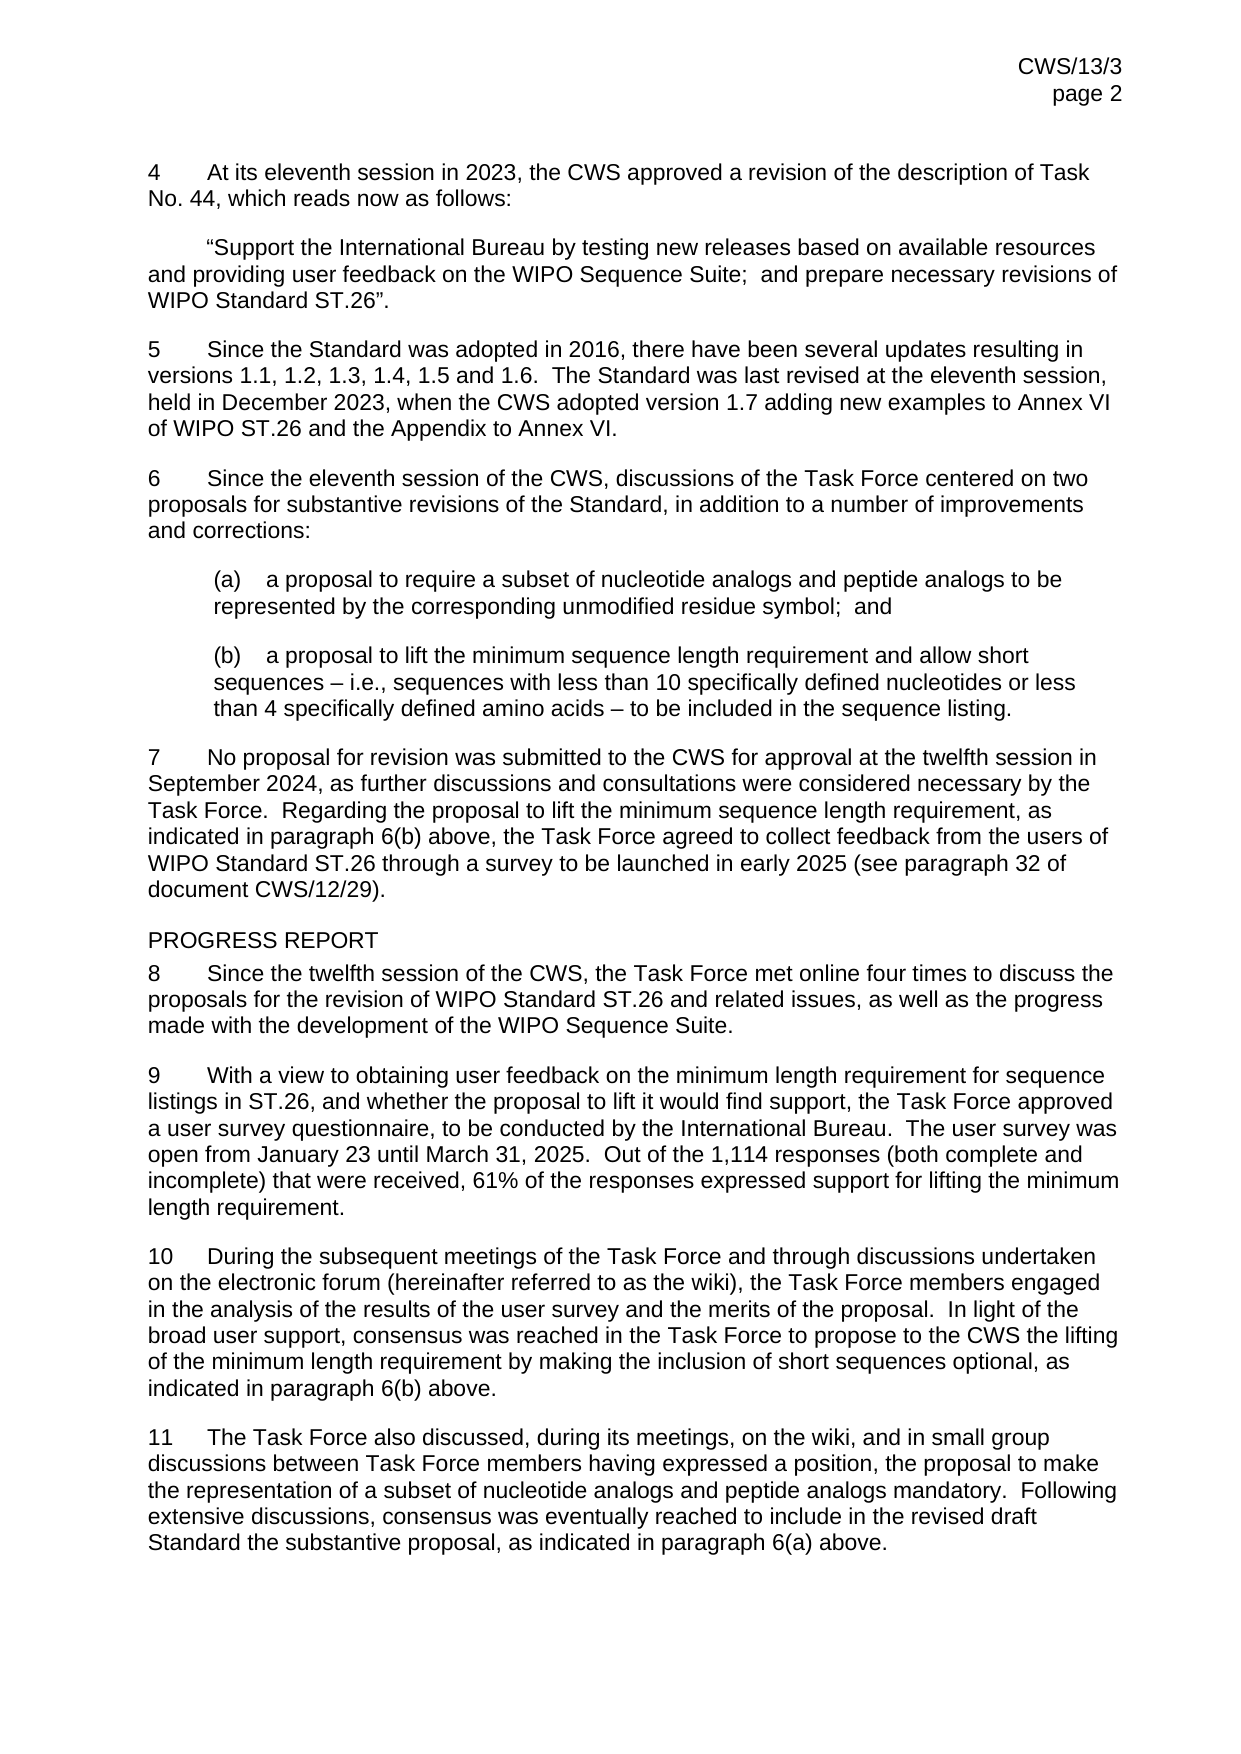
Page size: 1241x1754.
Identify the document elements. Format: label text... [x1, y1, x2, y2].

text During the subsequent meetings of the Task Force and through discussions undertaken on the electronic forum (hereinafter referred to as the wiki), the Task Force members engaged in the analysis of the results of the user survey and the merits of the proposal. In light of the broad user support, consensus was reached in the Task Force to propose to the CWS the lifting of the minimum length requirement by making the inclusion of short sequences optional, as indicated in paragraph 6(b) above. [148, 1243, 1122, 1401]
text With a view to obtaining user feedback on the minimum length requirement for sequence listings in ST.26, and whether the proposal to lift it would find support, the Task Force approved a user survey questionnaire, to be conducted by the International Bureau. The user survey was open from January 23 until March 31, 2025. Out of the 1,114 responses (both complete and incomplete) that were received, 61% of the responses expressed support for lifting the minimum length requirement. [148, 1062, 1122, 1220]
text The Task Force also discussed, during its meetings, on the wiki, and in small group discussions between Task Force members having expressed a position, the proposal to make the representation of a subset of nucleotide analogs and peptide analogs mandatory. Following extensive discussions, consensus was eventually reached to include in the revised draft Standard the substantive proposal, as indicated in paragraph 6(a) above. [148, 1424, 1122, 1556]
text No proposal for revision was submitted to the CWS for approval at the twelfth session in September 2024, as further discussions and consultations were considered necessary by the Task Force. Regarding the proposal to lift the minimum sequence length requirement, as indicated in paragraph 6(b) above, the Task Force agreed to collect feedback from the users of WIPO Standard ST.26 through a survey to be launched in early 2025 (see paragraph 32 of document CWS/12/29). [148, 744, 1122, 902]
text Since the twelfth session of the CWS, the Task Force met online four times to discuss the proposals for the revision of WIPO Standard ST.26 and related issues, as well as the progress made with the development of the WIPO Sequence Suite. [148, 960, 1122, 1039]
text Since the eleventh session of the CWS, discussions of the Task Force centered on two proposals for substantive revisions of the Standard, in addition to a number of improvements and corrections: [148, 464, 1122, 543]
text At its eleventh session in 2023, the CWS approved a revision of the description of Task No. 44, which reads now as follows: [148, 158, 1122, 211]
text “Support the International Bureau by testing new releases based on available resources and providing user feedback on the WIPO Sequence Suite; and prepare necessary revisions of WIPO Standard ST.26”. [148, 234, 1122, 313]
text Since the Standard was adopted in 2016, there have been several updates resulting in versions 1.1, 1.2, 1.3, 1.4, 1.5 and 1.6. The Standard was last revised at the eleventh session, held in December 2023, when the CWS adopted version 1.7 adding new examples to Annex VI of WIPO ST.26 and the Appendix to Annex VI. [148, 336, 1122, 442]
subtitle PROGRESS REPORT [148, 927, 1122, 953]
list a proposal to lift the minimum sequence length requirement and allow short sequences – i.e., sequences with less than 10 specifically defined nucleotides or less than 4 specifically defined amino acids – to be included in the sequence listing. [213, 642, 1122, 721]
list a proposal to require a subset of nucleotide analogs and peptide analogs to be represented by the corresponding unmodified residue symbol; and [213, 566, 1122, 619]
